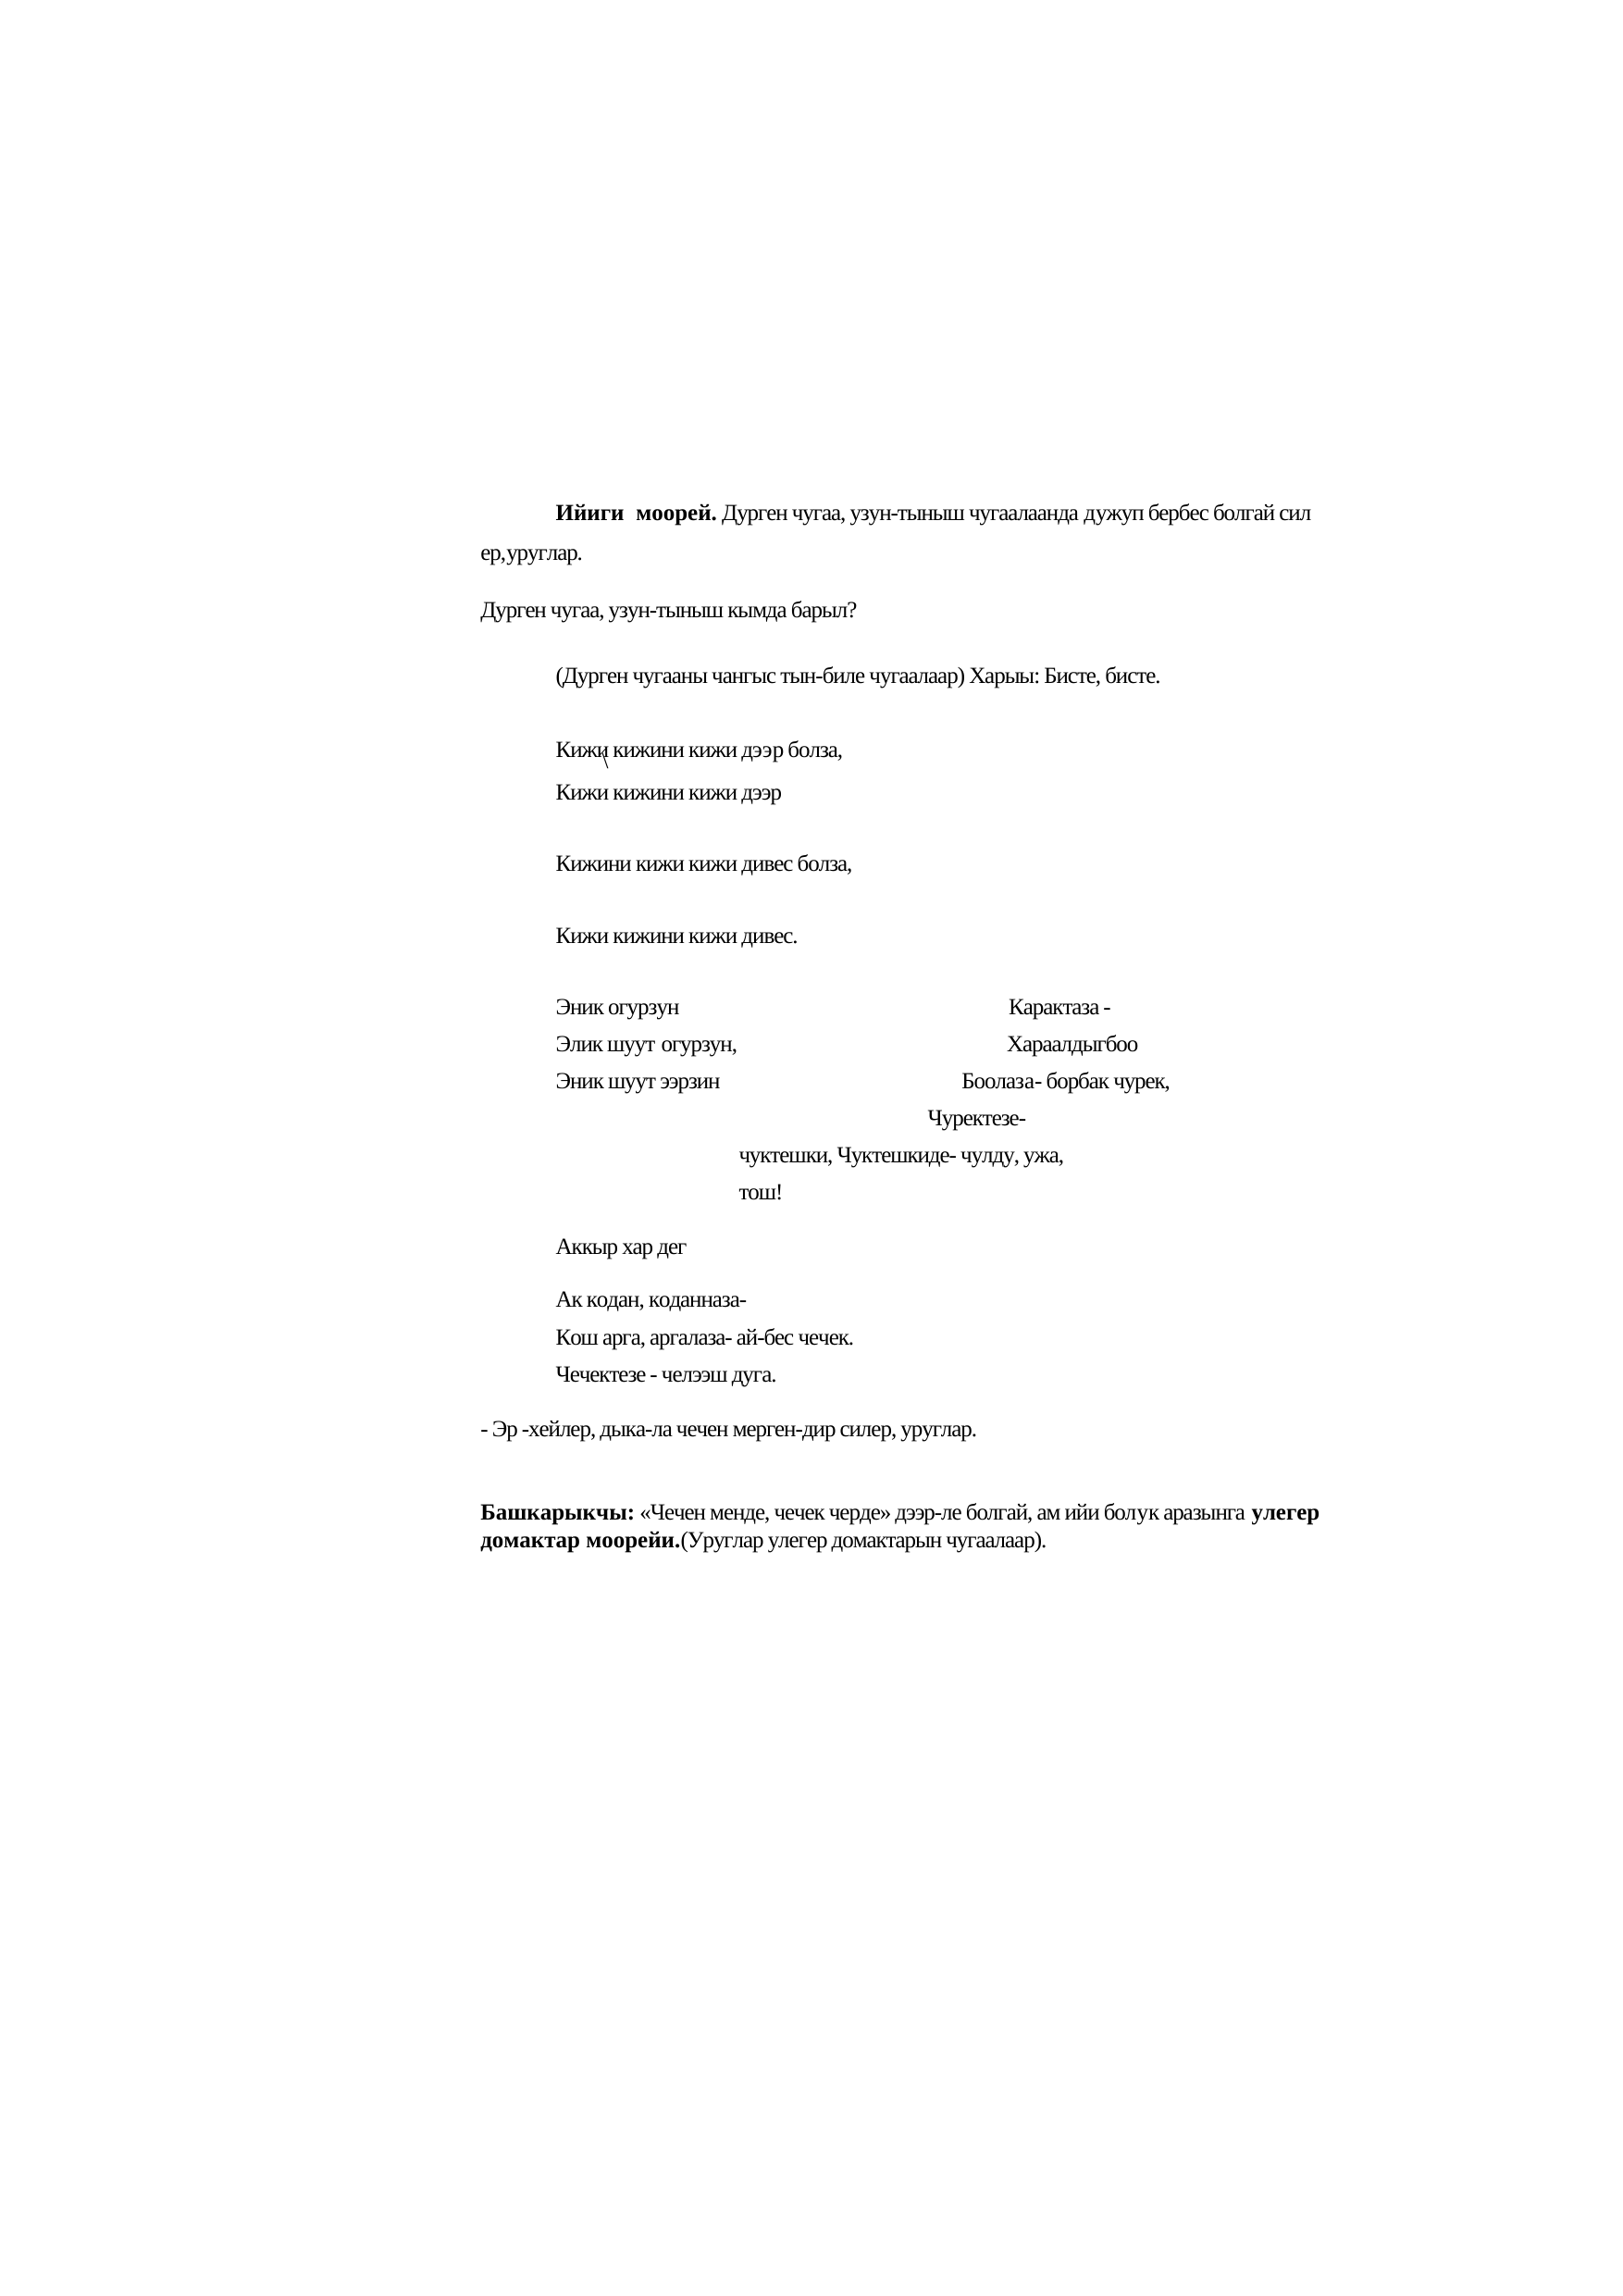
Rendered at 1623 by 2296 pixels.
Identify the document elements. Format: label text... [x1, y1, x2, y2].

text Кижи кижини кижи дээр [555, 770, 1369, 807]
text Кош арга, аргалаза- ай-бес чечек. [555, 1315, 1384, 1352]
text Кижи кижини кижи дивес. [555, 913, 1369, 950]
text Чечектезе - челээш дуга. [555, 1352, 1384, 1390]
text Кижи кижини кижи дээр болза, [555, 735, 1384, 763]
text Элик шуут огурзун, Хараалдыгбоо [555, 1023, 1384, 1060]
text Ийиги моорей. Дурген чугаа, узун-тыныш чугаалаанда дужуп бербес болгай сил ер,уруглар. [480, 488, 1315, 568]
text (Дурген чугааны чангыс тын-биле чугаалаар) Харыы: Бисте, бисте. [555, 652, 1315, 691]
text Эник шуут ээрзин Боолаза- борбак чурек, [555, 1060, 1384, 1097]
text Дурген чугаа, узун-тыныш кымда барыл? [480, 596, 1384, 624]
text Ак кодан, коданназа- [555, 1277, 1384, 1315]
text Аккыр хар дег [555, 1232, 1384, 1260]
text Эник огурзун Карактаза - [555, 986, 1384, 1023]
text - Эр -хейлер, дыка-ла чечен мерген-дир силер, уруглар. [480, 1415, 1384, 1443]
text Чуректезе- чуктешки, Чуктешкиде- чулду, ужа, тош! [738, 1097, 1072, 1208]
text Башкарыкчы: «Чечен менде, чечек черде» дээр-ле болгай, ам ийи болук аразынга улегер домактар моорейи.(Уруглар улегер домактарын чугаалаар). [480, 1497, 1384, 1553]
text Кижини кижи кижи дивес болза, [555, 842, 1369, 879]
